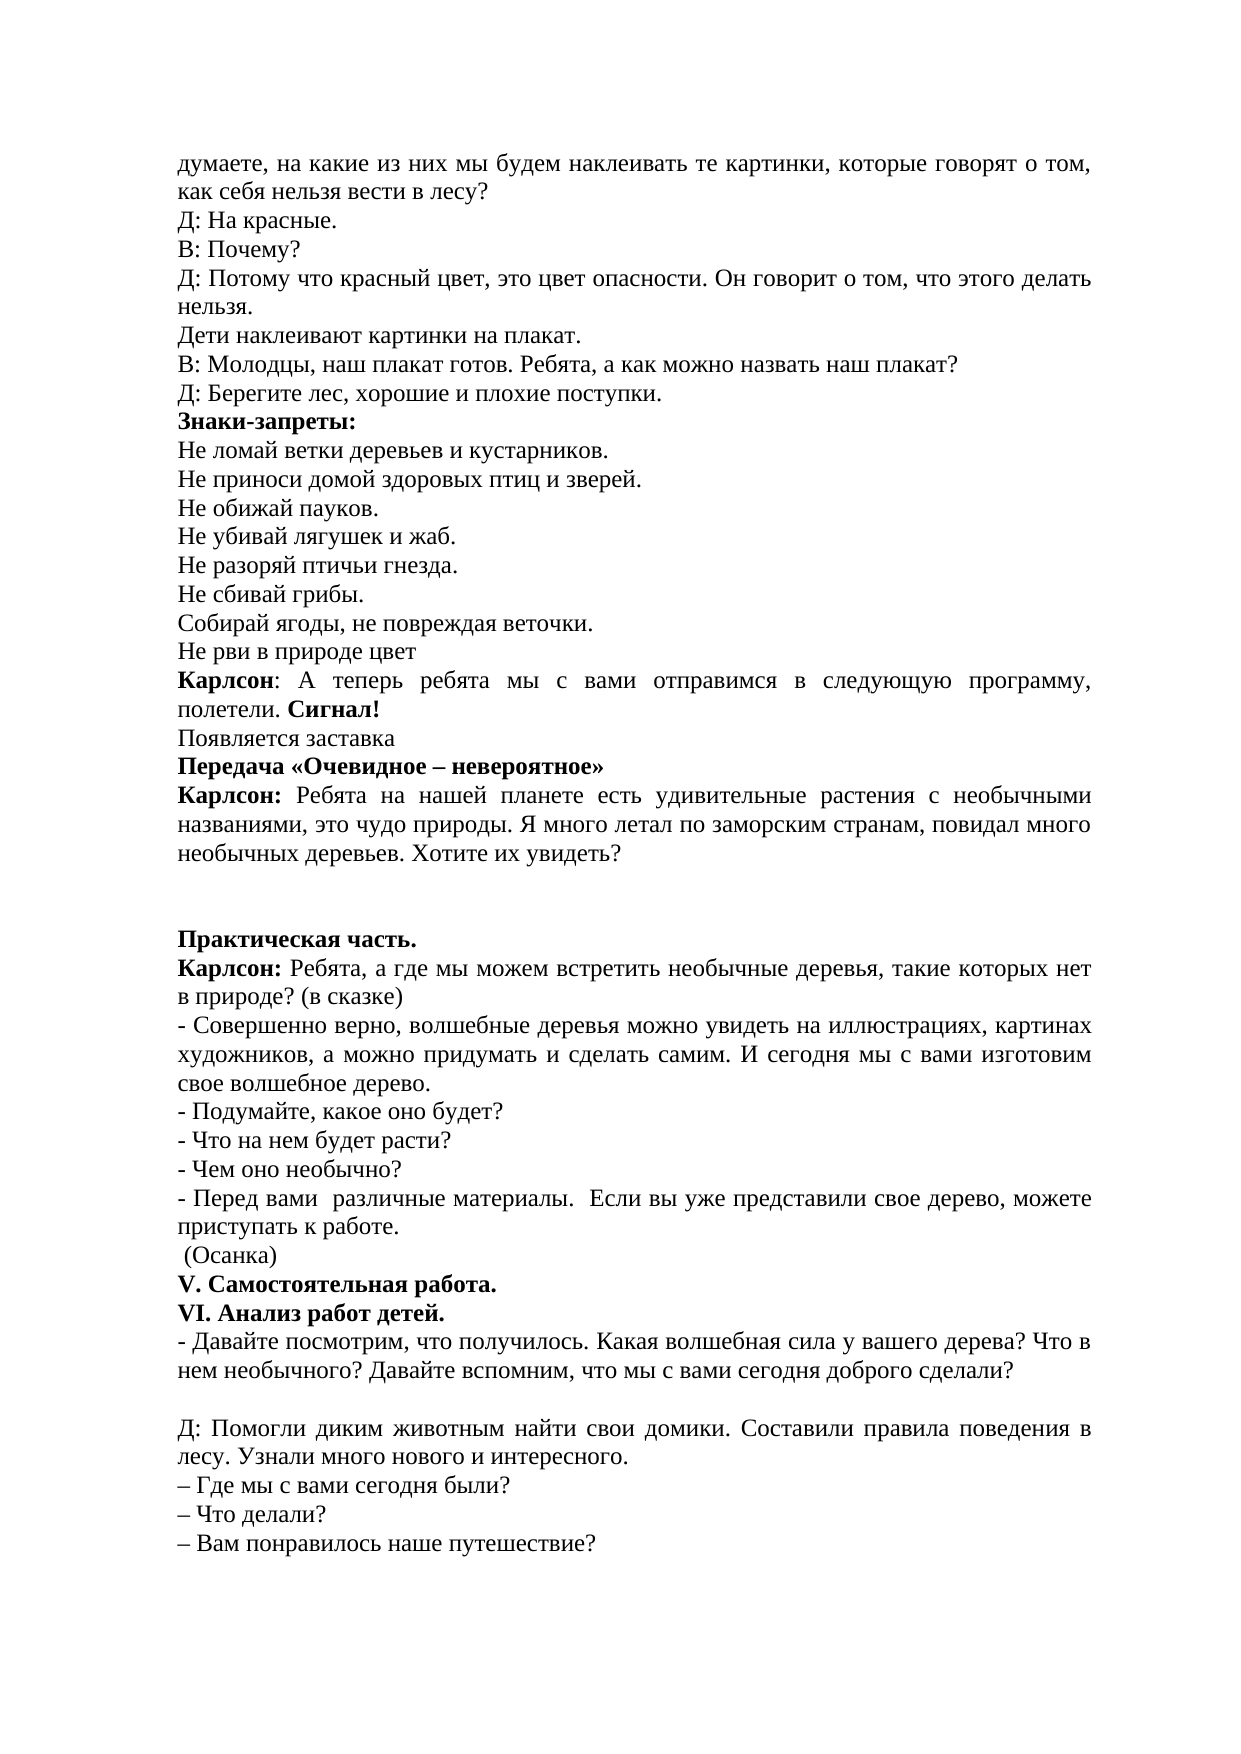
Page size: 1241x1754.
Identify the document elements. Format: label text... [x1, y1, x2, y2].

text Не сбивай грибы. [177, 579, 1092, 608]
text Карлсон: Ребята, а где мы можем встретить необычные деревья, такие которых нет в природе? (в сказке) [177, 953, 1092, 1010]
text Карлсон: Ребята на нашей планете есть удивительные растения с необычными названиями, это чудо природы. Я много летал по заморским странам, повидал много необычных деревьев. Хотите их увидеть? [177, 780, 1092, 866]
text - Чем оно необычно? [177, 1154, 1092, 1183]
text V. Самостоятельная работа. [177, 1269, 1092, 1298]
text Не разоряй птичьи гнезда. [177, 550, 1092, 579]
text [177, 148, 1092, 205]
text - Что на нем будет расти? [177, 1125, 1092, 1154]
text - Перед вами различные материалы. Если вы уже представили свое дерево, можете приступать к работе. [177, 1183, 1092, 1240]
text В: Почему? [177, 234, 1092, 263]
text Дети наклеивают картинки на плакат. [177, 320, 1092, 349]
text Не убивай лягушек и жаб. [177, 521, 1092, 550]
text Не обижай пауков. [177, 493, 1092, 521]
text Не ломай ветки деревьев и кустарников. [177, 435, 1092, 464]
text VI. Анализ работ детей. [177, 1298, 1092, 1326]
text - Давайте посмотрим, что получилось. Какая волшебная сила у вашего дерева? Что в нем необычного? Давайте вспомним, что мы с вами сегодня доброго сделали? [177, 1326, 1092, 1384]
text Д: Помогли диким животным найти свои домики. Составили правила поведения в лесу. Узнали много нового и интересного. [177, 1413, 1092, 1470]
text Практическая часть. [177, 924, 1092, 953]
text Собирай ягоды, не повреждая веточки. [177, 608, 1092, 636]
text (Осанка) [177, 1240, 1092, 1269]
text Знаки-запреты: [177, 406, 1092, 435]
text Передача «Очевидное – невероятное» [177, 751, 1092, 780]
text Не рви в природе цвет [177, 636, 1092, 665]
text - Подумайте, какое оно будет? [177, 1096, 1092, 1125]
text - Совершенно верно, волшебные деревья можно увидеть на иллюстрациях, картинах художников, а можно придумать и сделать самим. И сегодня мы с вами изготовим свое волшебное дерево. [177, 1010, 1092, 1096]
text Д: Берегите лес, хорошие и плохие поступки. [177, 378, 1092, 406]
text Появляется заставка [177, 723, 1092, 751]
text Д: Потому что красный цвет, это цвет опасности. Он говорит о том, что этого делать нельзя. [177, 263, 1092, 320]
text Д: На красные. [177, 205, 1092, 234]
text – Где мы с вами сегодня были? [177, 1470, 1092, 1499]
text Карлсон: А теперь ребята мы с вами отправимся в следующую программу, полетели. Сигнал! [177, 665, 1092, 723]
text – Вам понравилось наше путешествие? [177, 1528, 1092, 1556]
text – Что делали? [177, 1499, 1092, 1528]
text В: Молодцы, наш плакат готов. Ребята, а как можно назвать наш плакат? [177, 349, 1092, 378]
text Не приноси домой здоровых птиц и зверей. [177, 464, 1092, 493]
